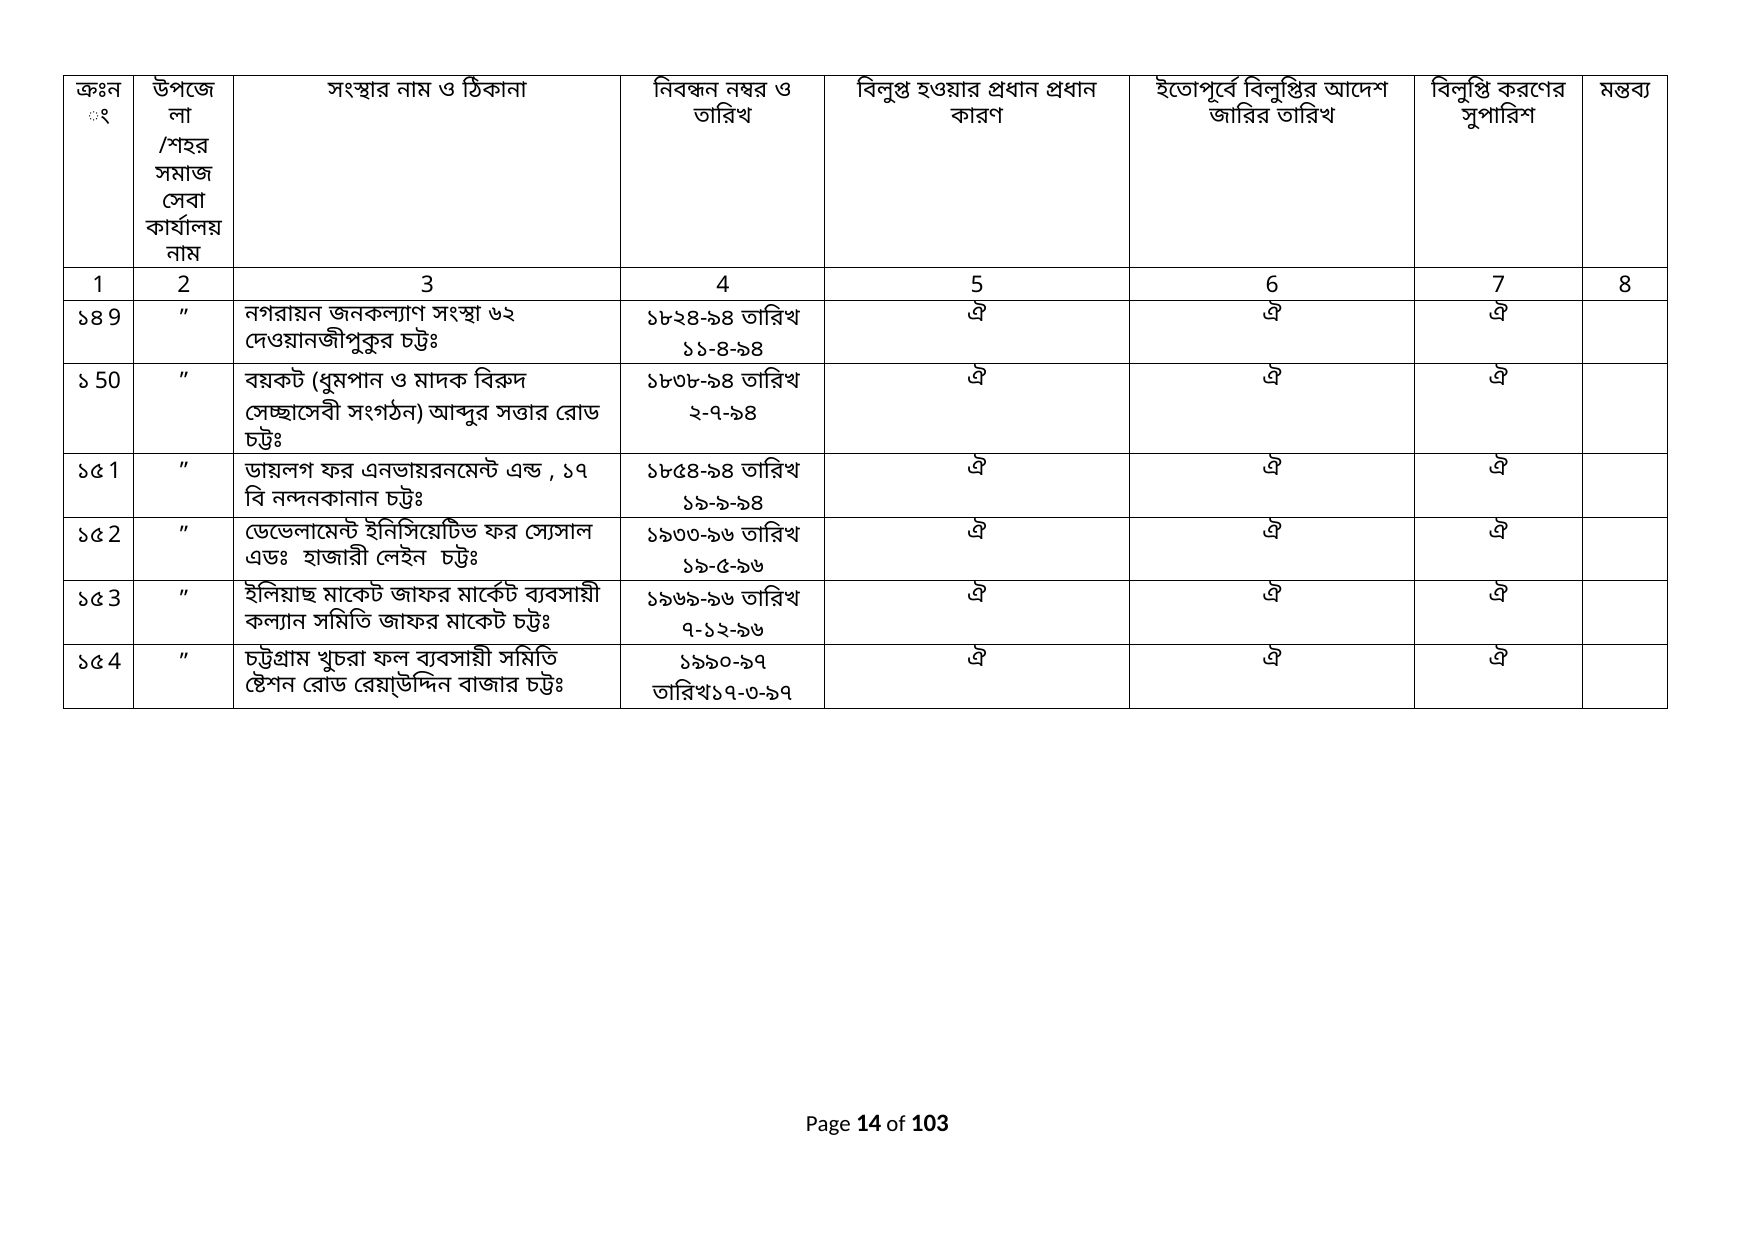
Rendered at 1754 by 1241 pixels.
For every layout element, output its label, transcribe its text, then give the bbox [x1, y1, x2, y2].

table_cell ঐ [825, 581, 1129, 644]
table_cell ” [134, 518, 233, 580]
table_cell ” [134, 645, 233, 707]
table_cell ঐ [825, 518, 1129, 580]
table_cell ” [134, 364, 233, 453]
table_cell ইলিয়াছ মাকেট জাফর মার্কেট ব্যবসায়ী কল্যান সমিতি জাফর মাকেট চট্টঃ [234, 581, 620, 644]
table_cell ১৫2 [64, 518, 133, 580]
table_header বিলুপ্ত হওয়ার প্রধান প্রধান কারণ [825, 76, 1129, 267]
table_cell ১৫3 [64, 581, 133, 644]
table_cell 5 [825, 268, 1129, 299]
table_cell ঐ [1415, 581, 1582, 644]
table_cell 7 [1415, 268, 1582, 299]
table_cell ঐ [825, 301, 1129, 363]
table_cell ১৯৯০-৯৭ তারিখ১৭-৩-৯৭ [621, 645, 824, 707]
table_cell ঐ [1415, 518, 1582, 580]
table_cell [1583, 518, 1667, 580]
table_header ক্রঃনং [64, 76, 133, 267]
table_cell ঐ [825, 364, 1129, 453]
table_cell ১৫4 [64, 645, 133, 707]
table_cell ডায়লগ ফর এনভায়রনমেন্ট এন্ড , ১৭ বি নন্দনকানান চট্টঃ [234, 454, 620, 517]
table_cell ঐ [1130, 454, 1414, 517]
table_cell ” [134, 454, 233, 517]
table_cell ঐ [1130, 645, 1414, 707]
table_cell 1 [64, 268, 133, 299]
table_cell ডেভেলামেন্ট ইনিসিয়েটিভ ফর স্যেসাল এডঃ হাজারী লেইন চট্টঃ [234, 518, 620, 580]
table_header নিবন্ধন নম্বর ও তারিখ [621, 76, 824, 267]
table_cell ঐ [825, 454, 1129, 517]
table_cell ঐ [1130, 518, 1414, 580]
table_cell 3 [234, 268, 620, 299]
table_cell ঐ [1415, 301, 1582, 363]
table_cell ১৮৩৮-৯৪ তারিখ ২-৭-৯৪ [621, 364, 824, 453]
table_cell ১৫1 [64, 454, 133, 517]
table_cell [1583, 364, 1667, 453]
table_header মন্তব্য [1583, 76, 1667, 267]
table_cell 8 [1583, 268, 1667, 299]
table_cell চট্টগ্রাম খুচরা ফল ব্যবসায়ী সমিতি ষ্টেশন রোড রেয়া্উদ্দিন বাজার চট্টঃ [234, 645, 620, 707]
table_cell বয়কট (ধুমপান ও মাদক বিরুদ সেচ্ছাসেবী সংগঠন) আব্দুর সত্তার রোড চট্টঃ [234, 364, 620, 453]
table_cell [1583, 645, 1667, 707]
table_cell ১50 [64, 364, 133, 453]
table_cell ” [134, 301, 233, 363]
table_cell 4 [621, 268, 824, 299]
table_header ইতোপূর্বে বিলুপ্তির আদেশ জারির তারিখ [1130, 76, 1414, 267]
table_cell [1583, 581, 1667, 644]
table_cell ১৮৫৪-৯৪ তারিখ ১৯-৯-৯৪ [621, 454, 824, 517]
table_cell নগরায়ন জনকল্যাণ সংস্থা ৬২ দেওয়ানজীপুকুর চট্টঃ [234, 301, 620, 363]
table_cell ঐ [1415, 454, 1582, 517]
table_header উপজেলা /শহর সমাজসেবা কার্যালয় নাম [134, 76, 233, 267]
table_cell ঐ [1415, 364, 1582, 453]
table_cell ” [134, 581, 233, 644]
table_cell ঐ [1415, 645, 1582, 707]
table_cell [1583, 301, 1667, 363]
table_cell ১৪9 [64, 301, 133, 363]
table_cell ১৯৬৯-৯৬ তারিখ ৭-১২-৯৬ [621, 581, 824, 644]
table_cell [1583, 454, 1667, 517]
table_cell 6 [1130, 268, 1414, 299]
table_cell ১৮২৪-৯৪ তারিখ ১১-৪-৯৪ [621, 301, 824, 363]
table_header বিলুপ্তি করণের সুপারিশ [1415, 76, 1582, 267]
table_cell ঐ [825, 645, 1129, 707]
table_cell ঐ [1130, 301, 1414, 363]
table_cell ঐ [1130, 581, 1414, 644]
table_header সংস্থার নাম ও ঠিকানা [234, 76, 620, 267]
table_cell ঐ [1130, 364, 1414, 453]
table_cell 2 [134, 268, 233, 299]
table_cell ১৯৩৩-৯৬ তারিখ ১৯-৫-৯৬ [621, 518, 824, 580]
